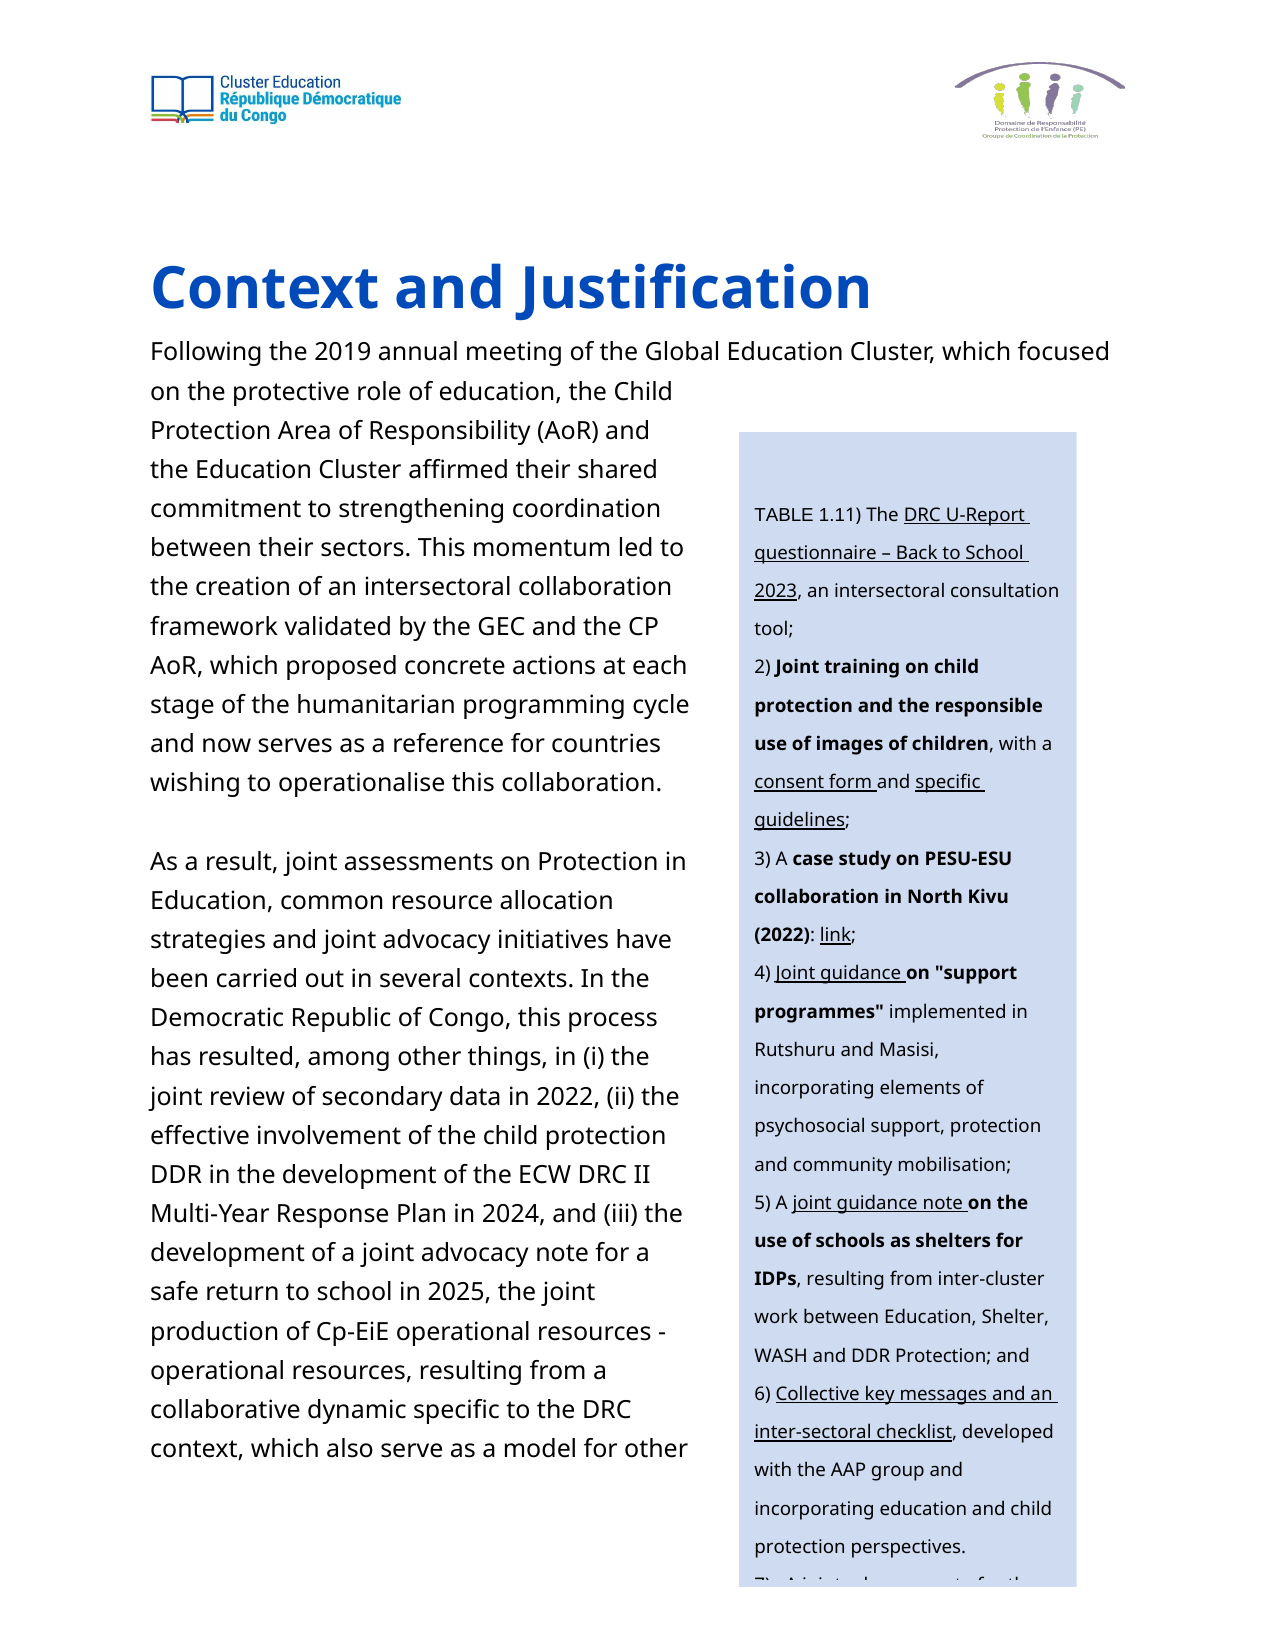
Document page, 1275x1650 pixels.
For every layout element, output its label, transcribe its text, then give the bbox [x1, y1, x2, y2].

subtitle Context and Justification [150, 246, 1125, 326]
picture [150, 75, 402, 125]
picture [954, 62, 1125, 141]
